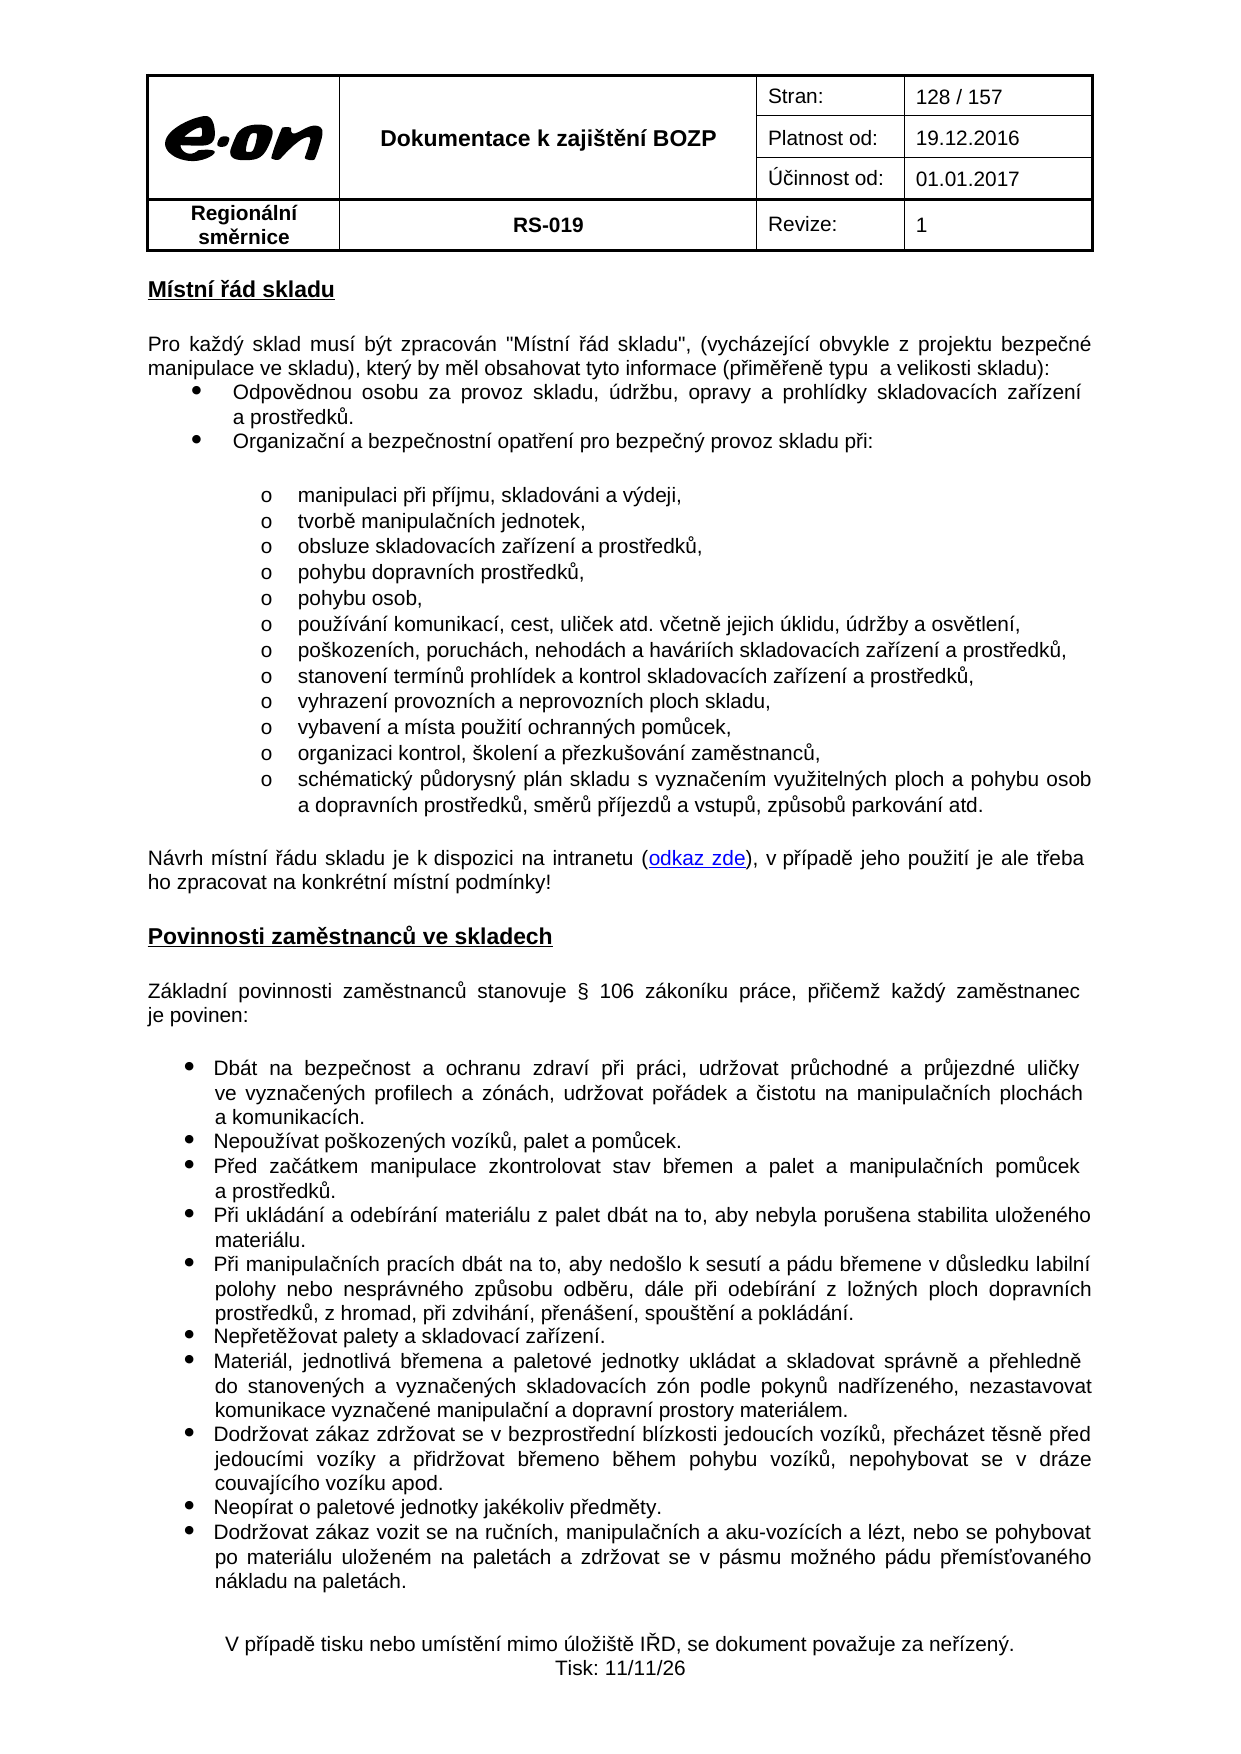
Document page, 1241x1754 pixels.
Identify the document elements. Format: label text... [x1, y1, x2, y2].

list Při ukládání a odebírání materiálu z palet dbát na to, aby nebyla porušena stabilita uloženého materiálu. [185, 1202, 1092, 1251]
text Základní povinnosti zaměstnanců stanovuje § 106 zákoníku práce, přičemž každý zaměstnanec je povinen: [148, 978, 1092, 1026]
list používání komunikací, cest, uliček atd. včetně jejich úklidu, údržby a osvětlení, [260, 612, 1092, 638]
text Návrh místní řádu skladu je k dispozici na intranetu (odkaz zde), v případě jeho použití je ale třeba ho zpracovat na konkrétní místní podmínky! [148, 846, 1092, 894]
title Místní řád skladu [148, 276, 1092, 302]
text Pro každý sklad musí být zpracován "Místní řád skladu", (vycházející obvykle z projektu bezpečné manipulace ve skladu), který by měl obsahovat tyto informace (přiměřeně typu a velikosti skladu): [148, 332, 1092, 379]
list Dodržovat zákaz zdržovat se v bezprostřední blízkosti jedoucích vozíků, přecházet těsně před jedoucími vozíky a přidržovat břemeno během pohybu vozíků, nepohybovat se v dráze couvajícího vozíku apod. [185, 1422, 1092, 1495]
list obsluze skladovacích zařízení a prostředků, [260, 534, 1092, 560]
list Před začátkem manipulace zkontrolovat stav břemen a palet a manipulačních pomůcek a prostředků. [185, 1153, 1092, 1202]
list vybavení a místa použití ochranných pomůcek, [260, 715, 1092, 741]
list Nepoužívat poškozených vozíků, palet a pomůcek. [185, 1128, 1092, 1153]
list schématický půdorysný plán skladu s vyznačením využitelných ploch a pohybu osob a dopravních prostředků, směrů příjezdů a vstupů, způsobů parkování atd. [260, 767, 1092, 817]
list Materiál, jednotlivá břemena a paletové jednotky ukládat a skladovat správně a přehledně do stanovených a vyznačených skladovacích zón podle pokynů nadřízeného, nezastavovat komunikace vyznačené manipulační a dopravní prostory materiálem. [185, 1349, 1092, 1422]
list Neopírat o paletové jednotky jakékoliv předměty. [185, 1495, 1092, 1520]
list pohybu osob, [260, 586, 1092, 612]
title Povinnosti zaměstnanců ve skladech [148, 923, 1092, 949]
list Dbát na bezpečnost a ochranu zdraví při práci, udržovat průchodné a průjezdné uličky ve vyznačených profilech a zónách, udržovat pořádek a čistotu na manipulačních plochách a komunikacích. [185, 1056, 1092, 1128]
list tvorbě manipulačních jednotek, [260, 508, 1092, 534]
list Nepřetěžovat palety a skladovací zařízení. [185, 1324, 1092, 1349]
list Dodržovat zákaz vozit se na ručních, manipulačních a aku-vozících a lézt, nebo se pohybovat po materiálu uloženém na paletách a zdržovat se v pásmu možného pádu přemísťovaného nákladu na paletách. [185, 1520, 1092, 1593]
list stanovení termínů prohlídek a kontrol skladovacích zařízení a prostředků, [260, 663, 1092, 689]
list Odpovědnou osobu za provoz skladu, údržbu, opravy a prohlídky skladovacích zařízení a prostředků. [192, 379, 1092, 428]
list Při manipulačních pracích dbát na to, aby nedošlo k sesutí a pádu břemene v důsledku labilní polohy nebo nesprávného způsobu odběru, dále při odebírání z ložných ploch dopravních prostředků, z hromad, při zdvihání, přenášení, spouštění a pokládání. [185, 1251, 1092, 1324]
list organizaci kontrol, školení a přezkušování zaměstnanců, [260, 741, 1092, 767]
list manipulaci při příjmu, skladováni a výdeji, [260, 483, 1092, 508]
list vyhrazení provozních a neprovozních ploch skladu, [260, 689, 1092, 715]
list Organizační a bezpečnostní opatření pro bezpečný provoz skladu při: [192, 428, 1092, 453]
list poškozeních, poruchách, nehodách a haváriích skladovacích zařízení a prostředků, [260, 638, 1092, 663]
list pohybu dopravních prostředků, [260, 560, 1092, 586]
